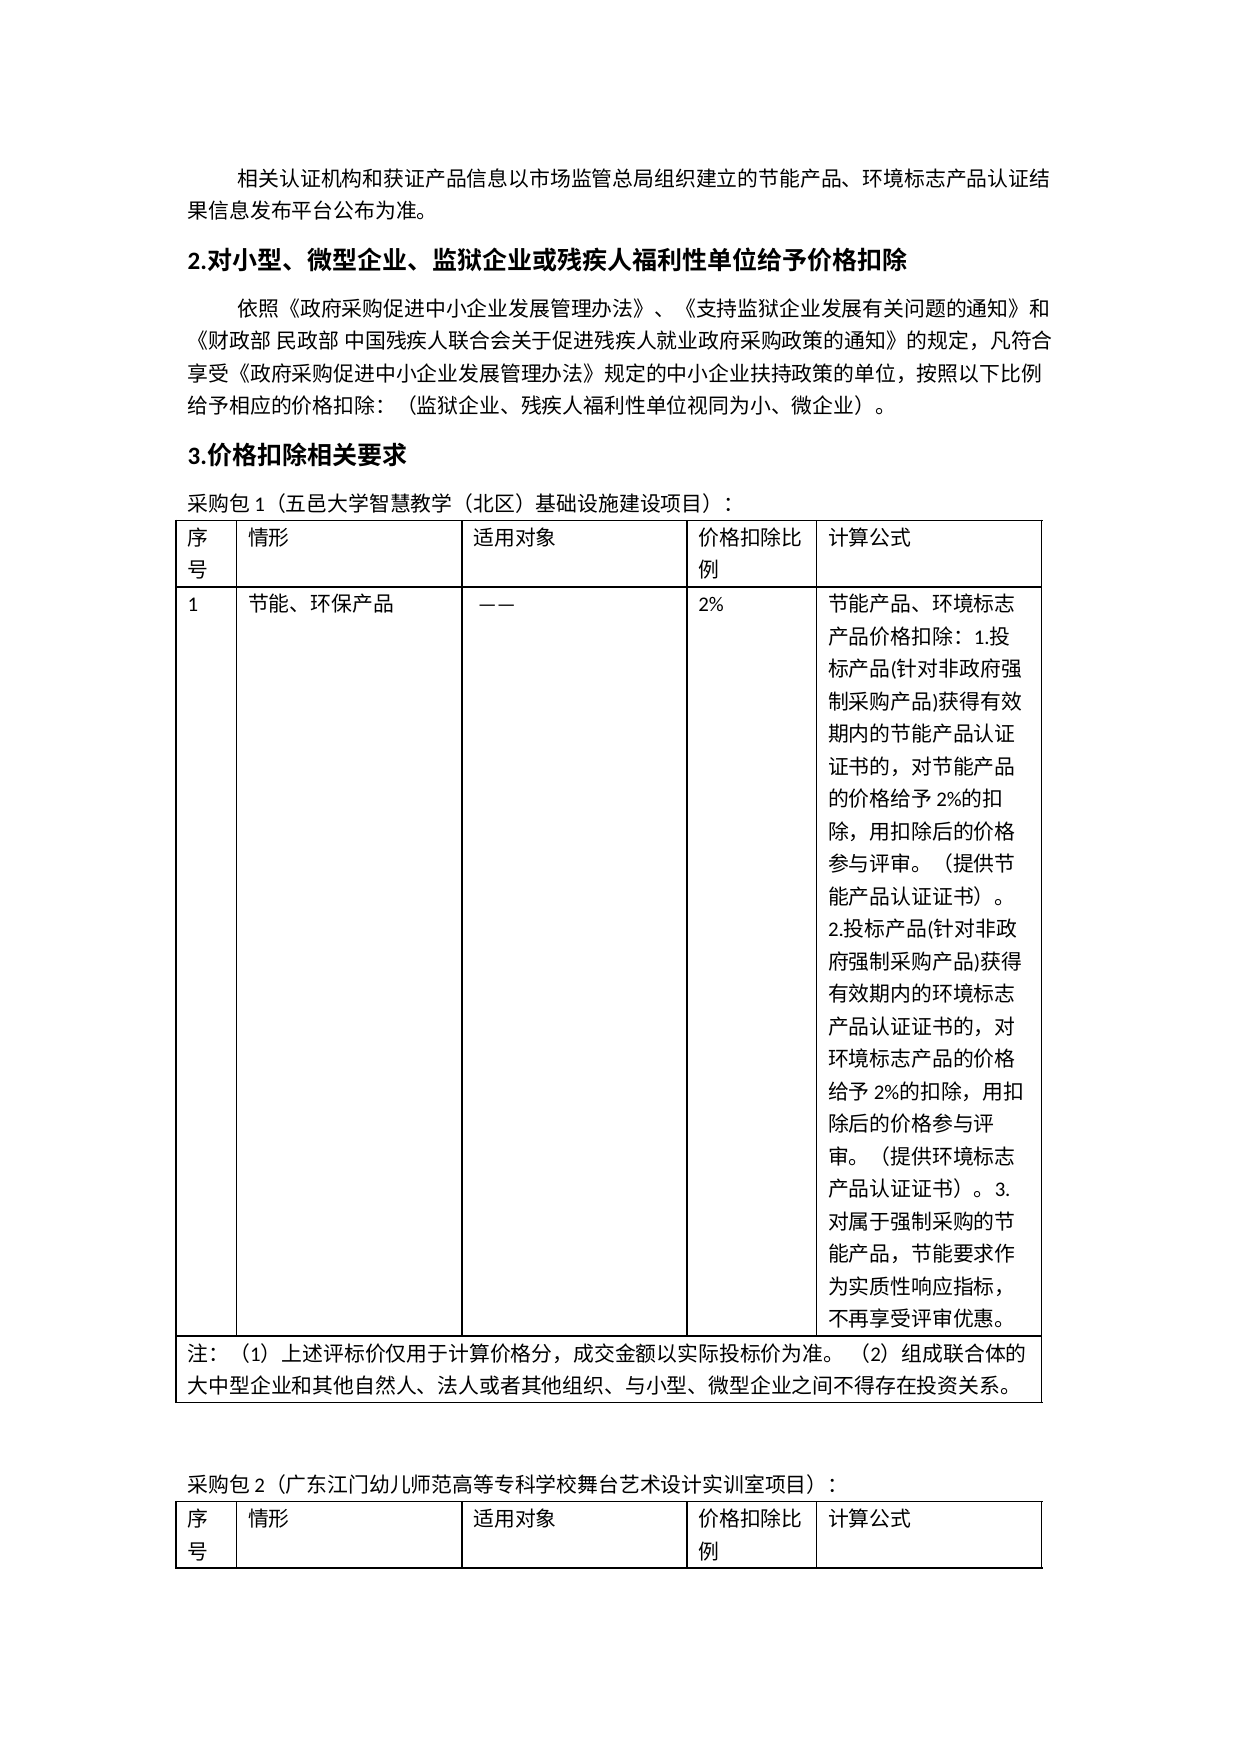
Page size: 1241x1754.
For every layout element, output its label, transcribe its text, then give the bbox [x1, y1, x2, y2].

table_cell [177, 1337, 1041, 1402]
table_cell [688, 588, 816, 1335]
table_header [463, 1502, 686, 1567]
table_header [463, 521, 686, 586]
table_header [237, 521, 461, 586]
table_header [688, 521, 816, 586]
text 依照《政府采购促进中小企业发展管理办法》、《支持监狱企业发展有关问题的通知》和《财政部 民政部 中国残疾人联合会关于促进残疾人就业政府采购政策的通知》的规定，凡符合享受《政府采购促进中小企业发展管理办法》规定的中小企业扶持政策的单位，按照以下比例给予相应的价格扣除：（监狱企业、残疾人福利性单位视同为小、微企业）。 [187, 292, 1053, 422]
text 采购包1（五邑大学智慧教学（北区）基础设施建设项目）： [187, 487, 1053, 519]
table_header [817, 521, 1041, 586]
text 3.价格扣除相关要求 [187, 422, 1053, 487]
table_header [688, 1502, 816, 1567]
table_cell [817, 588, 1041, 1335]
text 采购包2（广东江门幼儿师范高等专科学校舞台艺术设计实训室项目）： [187, 1468, 1053, 1501]
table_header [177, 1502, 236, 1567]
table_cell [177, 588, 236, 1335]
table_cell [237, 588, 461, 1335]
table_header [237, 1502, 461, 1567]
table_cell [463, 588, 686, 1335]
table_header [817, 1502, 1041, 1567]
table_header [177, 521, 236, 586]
text 2.对小型、微型企业、监狱企业或残疾人福利性单位给予价格扣除 [187, 227, 1053, 292]
text 相关认证机构和获证产品信息以市场监管总局组织建立的节能产品、环境标志产品认证结果信息发布平台公布为准。 [187, 162, 1053, 227]
